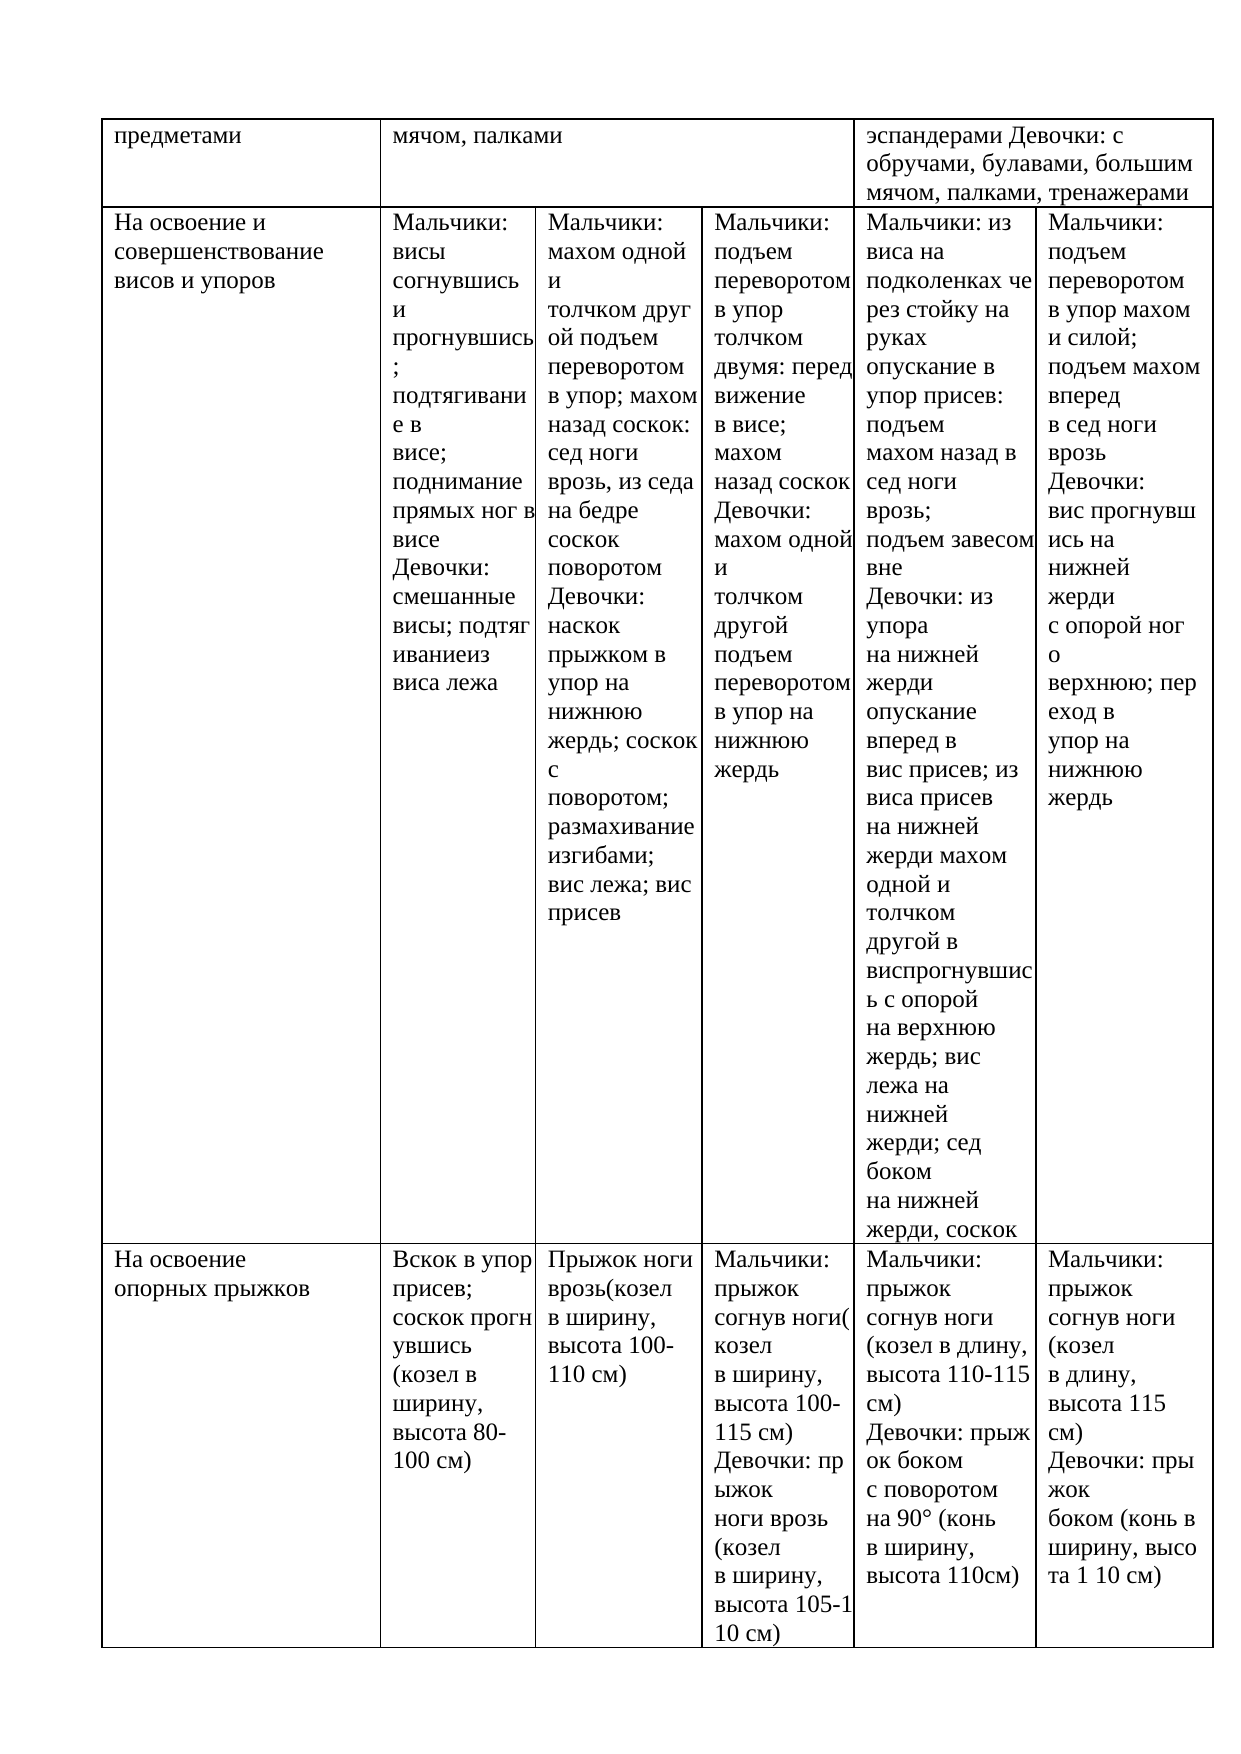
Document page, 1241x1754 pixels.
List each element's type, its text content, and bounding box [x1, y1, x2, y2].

table_cell Мальчики: прыжок согнув ноги(козел в ширину, высота 100-115 см) Девочки: прыжок ноги врозь (козел в ширину, высота 105-1 10 см) [703, 1244, 853, 1647]
table_cell Мальчики: прыжок согнув ноги (козел в длину, высота 110-115 см) Девочки: прыжок боком с поворотом на 90° (конь в ширину, высота 110см) [855, 1244, 1035, 1647]
table_cell Мальчики: подъем переворотом в упор махом и силой; подъем махом вперед в сед ноги врозь Девочки: вис прогнувшись на нижней жерди с опорой ног о верхнюю; переход в упор на нижнюю жердь [1037, 208, 1212, 1242]
table_cell Мальчики: из виса на подколенках через стойку на руках опускание в упор присев: подъем махом назад в сед ноги врозь; подъем завесом вне Девочки: из упора на нижней жерди опускание вперед в вис присев; из виса присев на нижней жерди махом одной и толчком другой в виспрогнувшись с опорой на верхнюю жердь; вис лежа на нижней жерди; сед боком на нижней жерди, соскок [855, 208, 1035, 1242]
table_cell Вскок в упор присев; соскок прогнувшись (козел в ширину, высота 80-100 см) [381, 1244, 535, 1647]
table_cell На освоение и совершенствование висов и упоров [103, 208, 380, 1242]
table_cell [855, 120, 1212, 206]
table_cell Мальчики: прыжок согнув ноги (козел в длину, высота 115 см) Девочки: прыжок боком (конь в ширину, высота 1 10 см) [1037, 1244, 1212, 1647]
table_cell На освоение опорных прыжков [103, 1244, 380, 1647]
table_cell Прыжок ноги врозь(козел в ширину, высота 100-110 см) [536, 1244, 701, 1647]
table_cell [381, 120, 853, 206]
table_cell Мальчики: махом одной и толчком другой подъем переворотом в упор; махом назад соскок: сед ноги врозь, из седа на бедре соскок поворотом Девочки: наскок прыжком в упор на нижнюю жердь; соскок с поворотом; размахиваниеизгибами; вис лежа; вис присев [536, 208, 701, 1242]
table_cell Мальчики: висы согнувшись и прогнувшись; подтягивание в висе; поднимание прямых ног в висе Девочки: смешанные висы; подтягиваниеиз виса лежа [381, 208, 535, 1242]
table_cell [103, 120, 380, 206]
table_cell Мальчики: подъем переворотом в упор толчком двумя: передвижение в висе; махом назад соскок Девочки: махом одной и толчком другой подъем переворотом в упор на нижнюю жердь [703, 208, 853, 1242]
